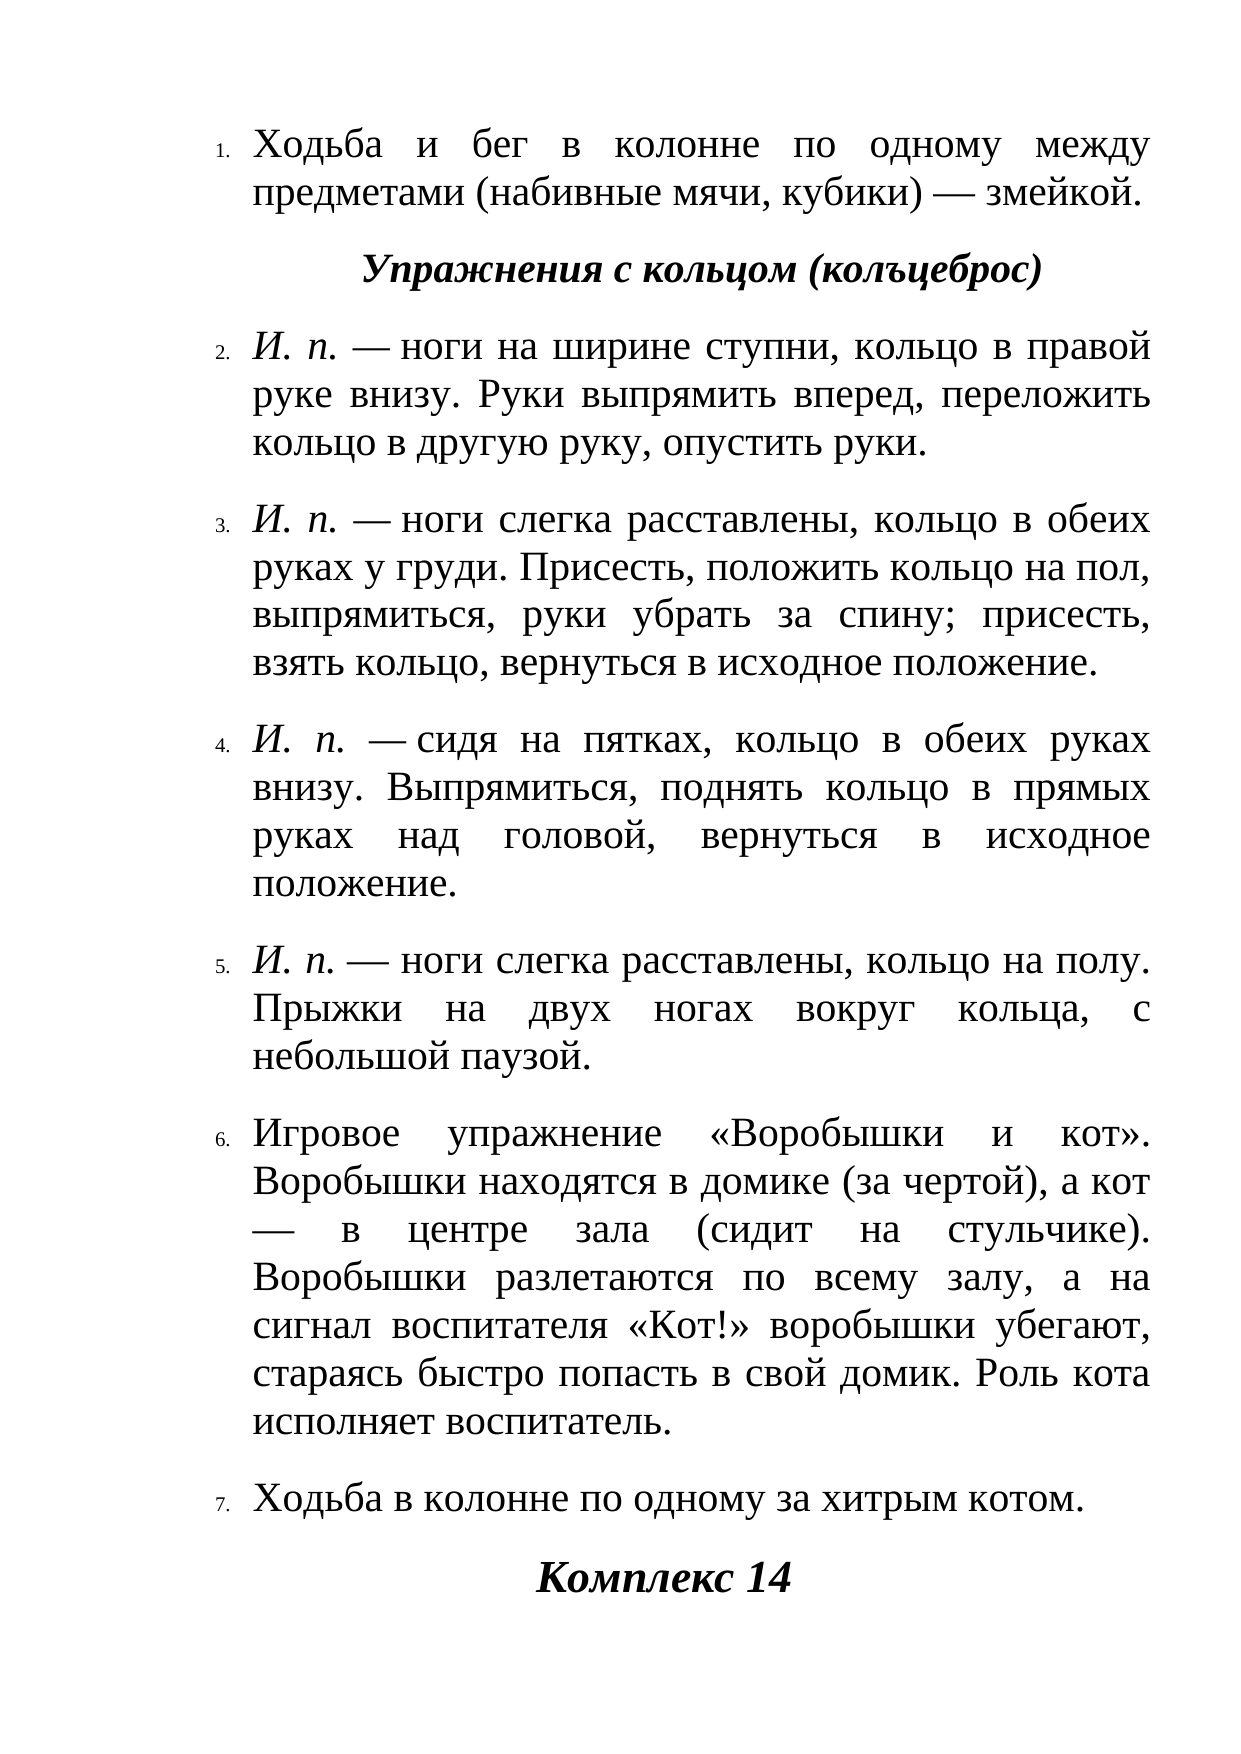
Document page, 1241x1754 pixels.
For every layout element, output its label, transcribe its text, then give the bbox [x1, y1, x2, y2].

list Игровое упражнение «Воробышки и кот». Воробышки находятся в домике (за чертой), а кот — в центре зала (сидит на стульчике). Воробышки разлетаются по всему залу, а на сигнал воспитателя «Кот!» воробышки убегают, стараясь быстро попасть в свой домик. Роль кота исполняет воспитатель. [215, 1108, 1152, 1443]
list И. п. — ноги слегка расставлены, кольцо в обеих руках у груди. Присесть, положить кольцо на пол, выпрямиться, руки убрать за спину; присесть, взять кольцо, вернуться в исходное положение. [215, 493, 1152, 685]
text Упражнения с кольцом (колъцеброс) [252, 243, 1152, 291]
list И. п. — ноги слегка расставлены, кольцо на полу. Прыжки на двух ногах вокруг кольца, с небольшой паузой. [215, 935, 1152, 1078]
list И. п. — ноги на ширине ступни, кольцо в правой руке внизу. Руки выпрямить вперед, переложить кольцо в другую руку, опустить руки. [215, 320, 1152, 464]
list И. п. — сидя на пятках, кольцо в обеих руках внизу. Выпрямиться, поднять кольцо в прямых руках над головой, вернуться в исходное положение. [215, 714, 1152, 906]
text Комплекс 14 [177, 1549, 1152, 1602]
list Ходьба и бег в колонне по одному между предметами (набивные мячи, кубики) — змейкой. [215, 118, 1152, 214]
list Ходьба в колонне по одному за хитрым котом. [215, 1472, 1152, 1520]
